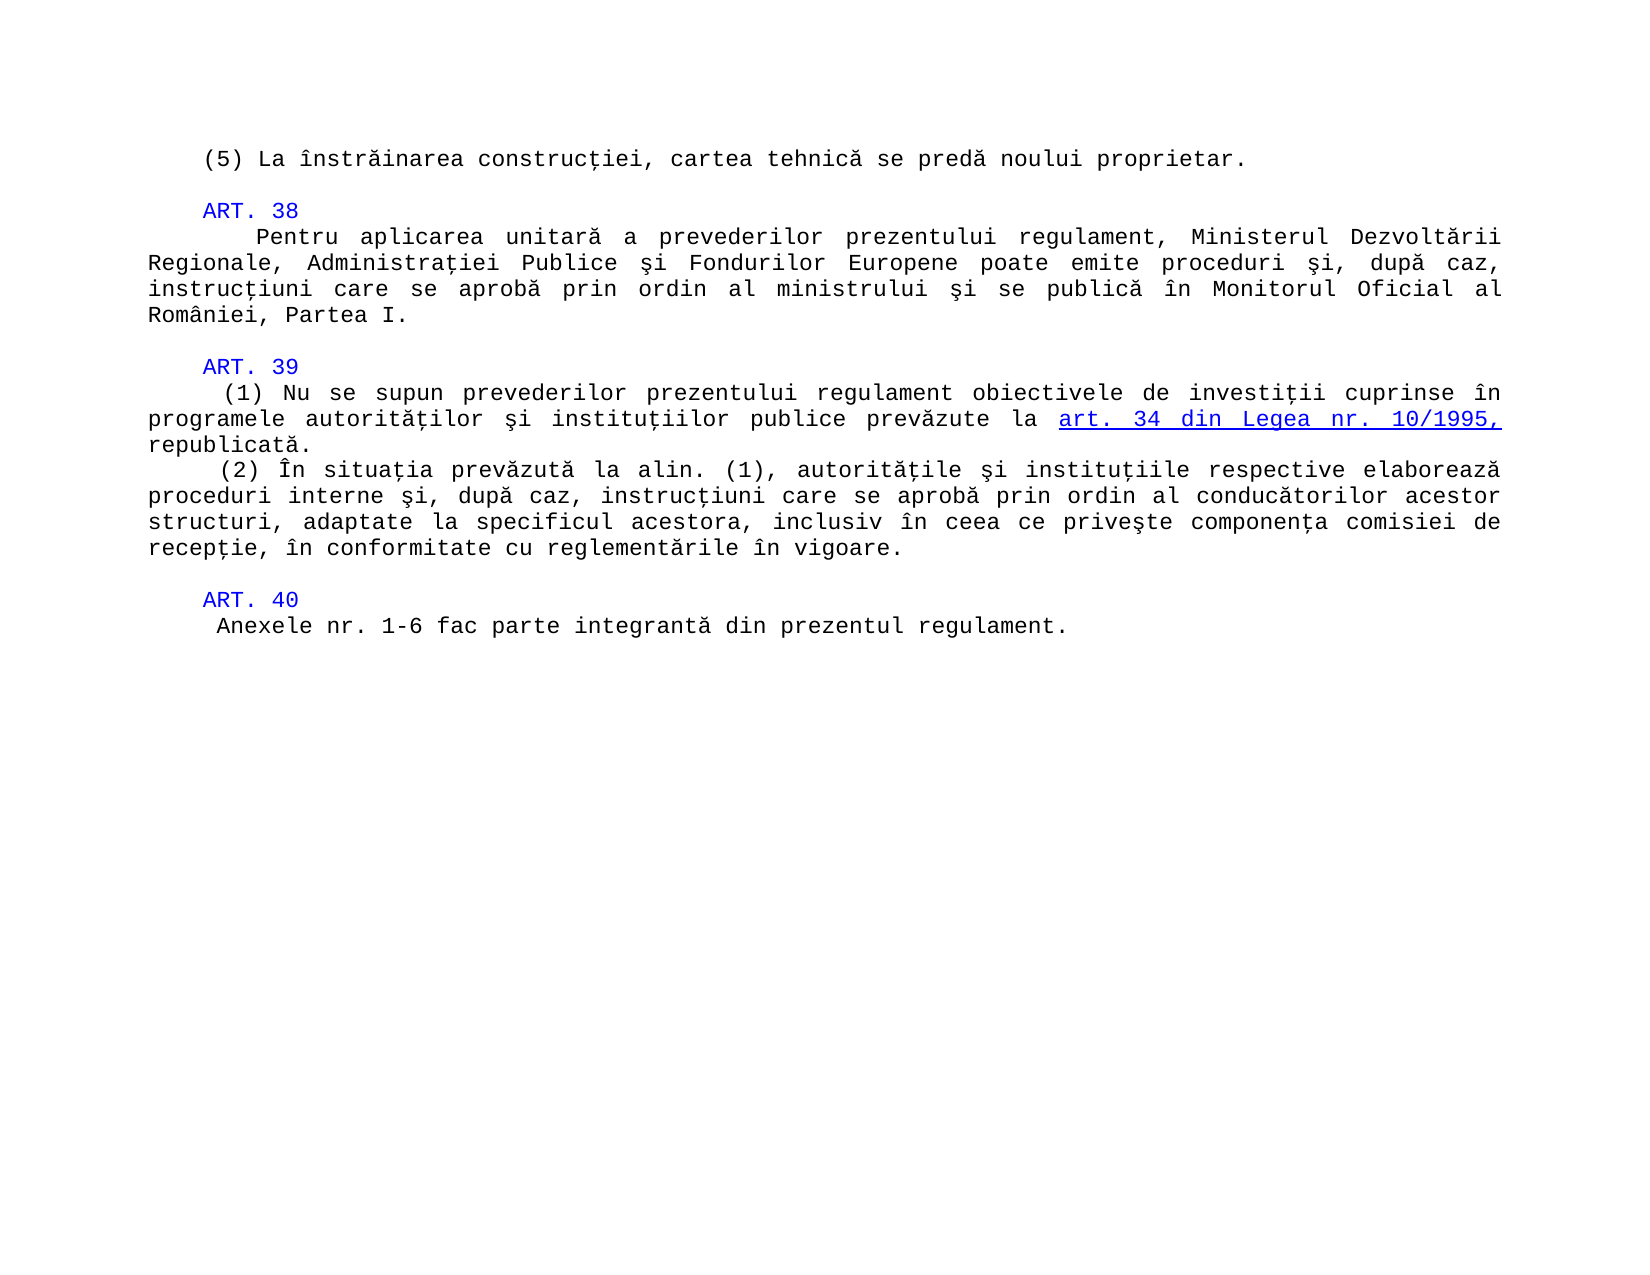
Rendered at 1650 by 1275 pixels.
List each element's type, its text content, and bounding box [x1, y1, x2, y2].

text ART. 38 [148, 199, 1502, 225]
text ART. 39 [148, 355, 1502, 381]
text (2) În situaţia prevăzută la alin. (1), autorităţile şi instituţiile respective elaborează proceduri interne şi, după caz, instrucţiuni care se aprobă prin ordin al conducătorilor acestor structuri, adaptate la specificul acestora, inclusiv în ceea ce priveşte componenţa comisiei de recepţie, în conformitate cu reglementările în vigoare. [148, 459, 1502, 563]
text Anexele nr. 1-6 fac parte integrantă din prezentul regulament. [148, 614, 1502, 640]
text (1) Nu se supun prevederilor prezentului regulament obiectivele de investiţii cuprinse în programele autorităţilor şi instituţiilor publice prevăzute la <LLNK 11995 10 11 212 34 30>art. 34 din Legea nr. 10/1995, republicată. [148, 381, 1502, 459]
text Pentru aplicarea unitară a prevederilor prezentului regulament, Ministerul Dezvoltării Regionale, Administraţiei Publice şi Fondurilor Europene poate emite proceduri şi, după caz, instrucţiuni care se aprobă prin ordin al ministrului şi se publică în Monitorul Oficial al României, Partea I. [148, 225, 1502, 329]
text (5) La înstrăinarea construcţiei, cartea tehnică se predă noului proprietar. [148, 148, 1502, 173]
text ART. 40 [148, 588, 1502, 614]
